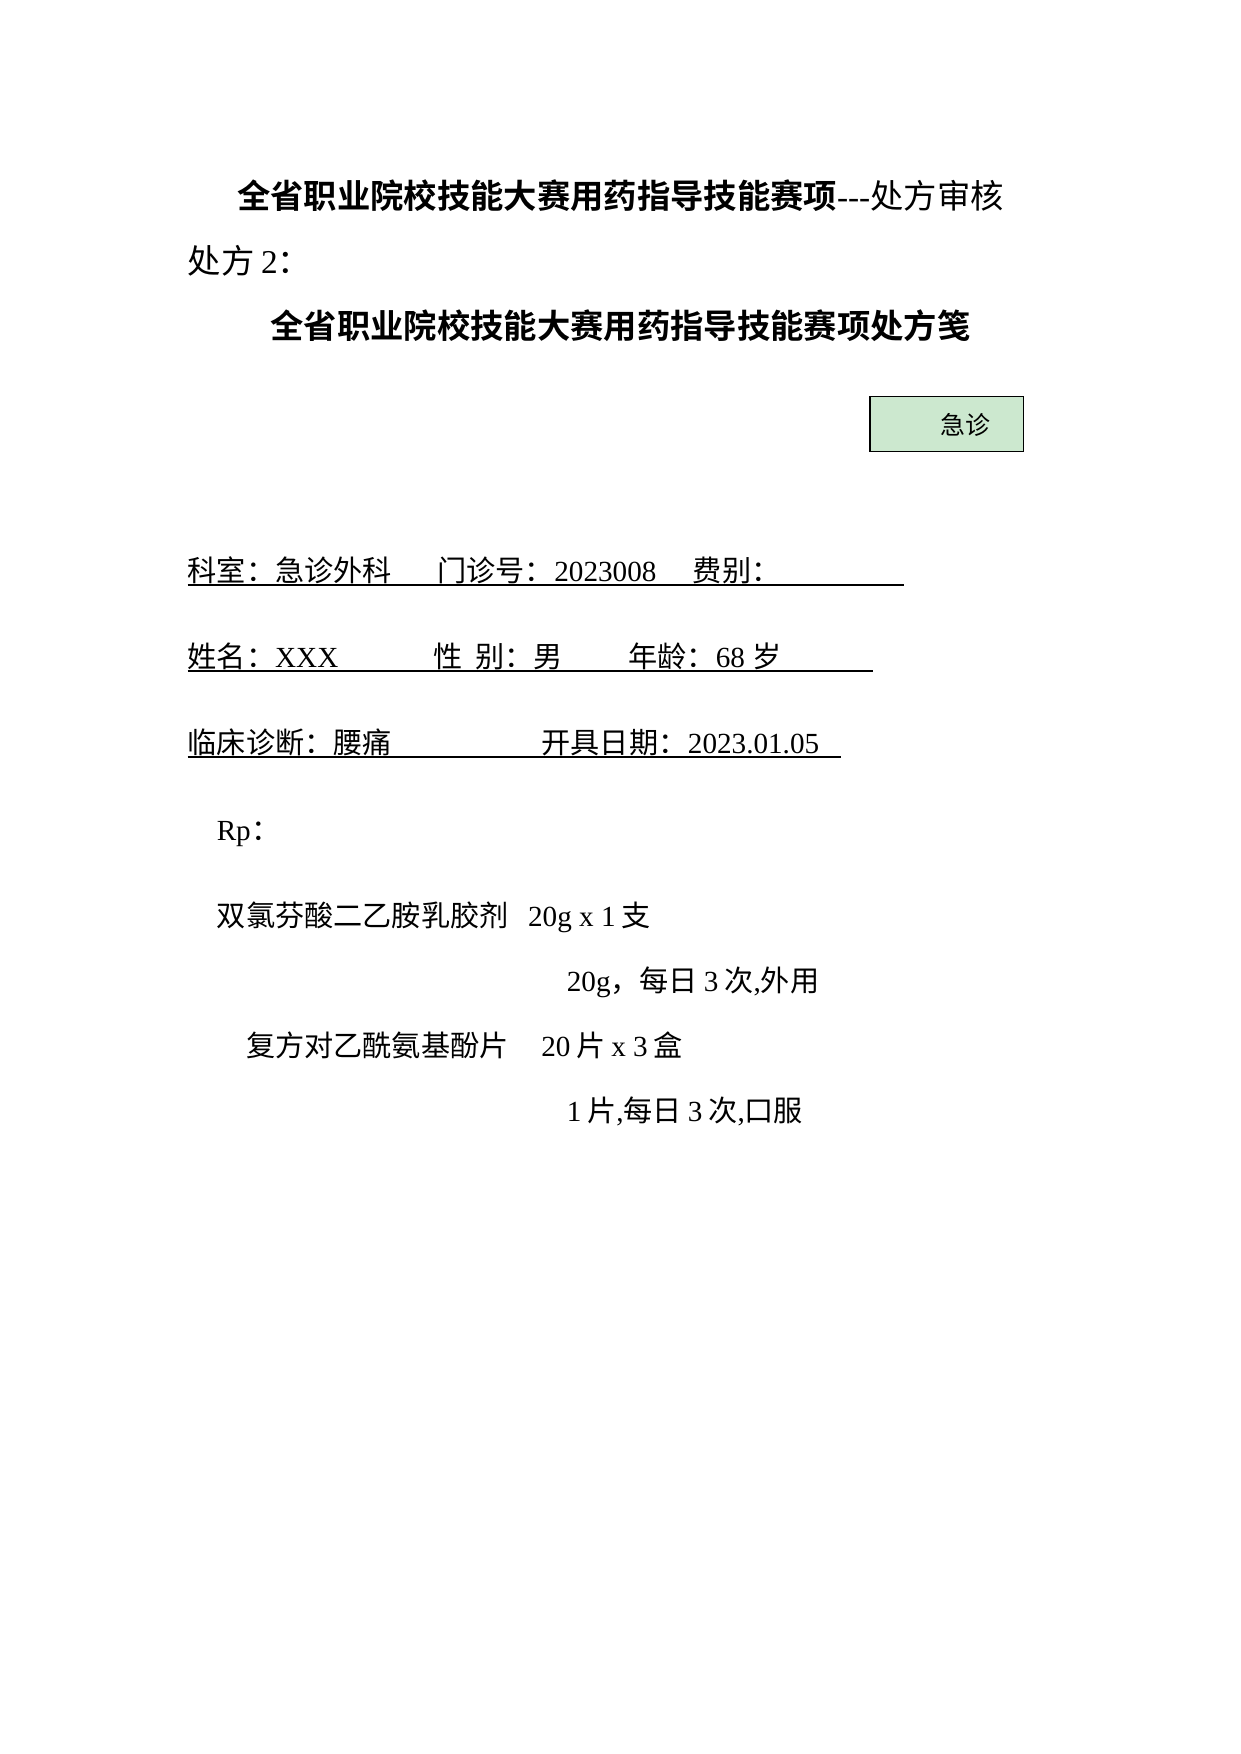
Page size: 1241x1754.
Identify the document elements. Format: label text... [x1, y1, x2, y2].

text 全省职业院校技能大赛用药指导技能赛项---处方审核 [187, 162, 1053, 227]
text 1片,每日3次,口服 [187, 1076, 1053, 1141]
text 科室：急诊外科 门诊号：2023008 费别： [187, 536, 1053, 601]
text 双氯芬酸二乙胺乳胶剂 20g x 1支 [187, 881, 1053, 946]
text 复方对乙酰氨基酚片 20片x 3盒 [187, 1011, 1053, 1076]
text Rp： [187, 795, 1053, 860]
text 全省职业院校技能大赛用药指导技能赛项处方笺 [187, 292, 1053, 357]
text 临床诊断：腰痛 开具日期：2023.01.05 [187, 708, 1053, 773]
text 姓名：XXX 性 别：男 年龄：68 岁 [187, 622, 1053, 687]
text 20g，每日3次,外用 [187, 946, 1053, 1011]
text 处方2： [187, 227, 1053, 292]
